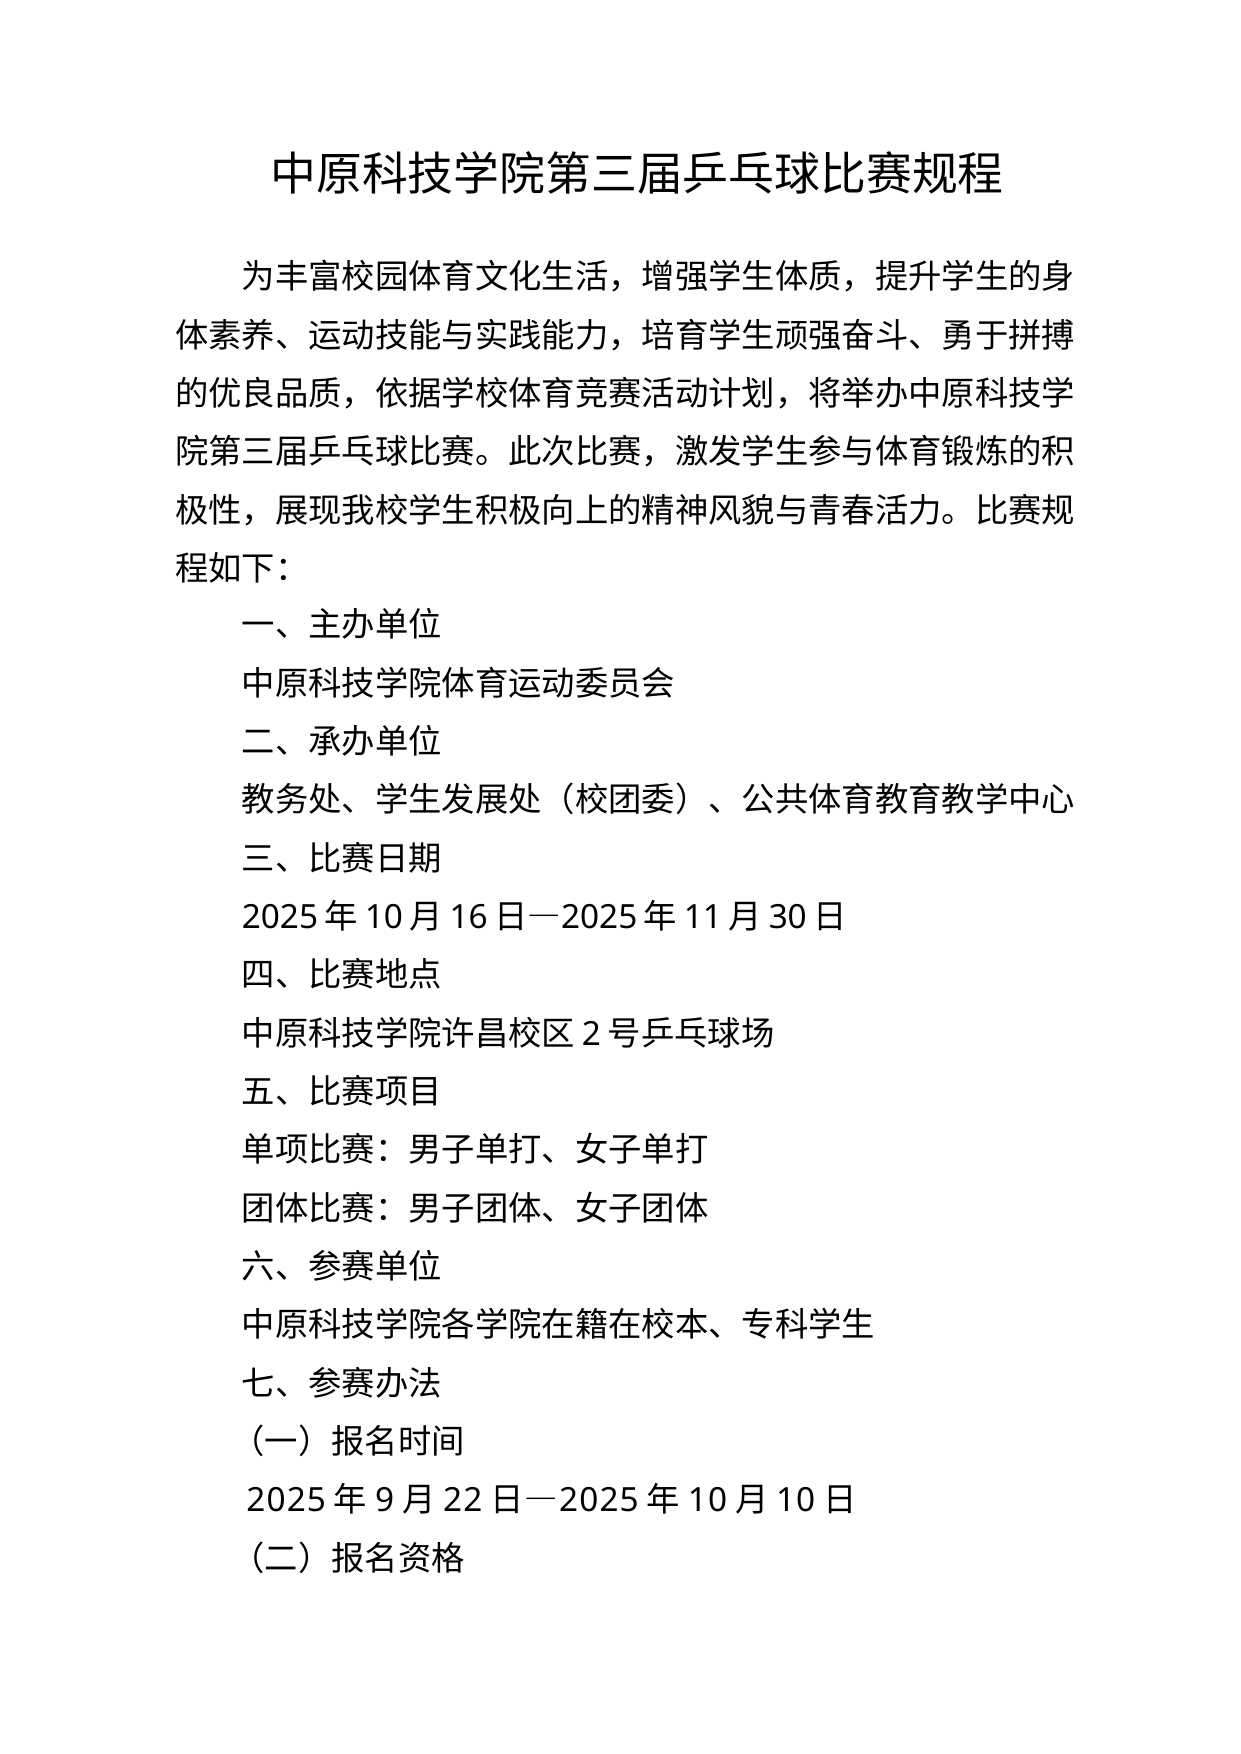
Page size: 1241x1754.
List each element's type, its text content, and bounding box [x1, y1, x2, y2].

text 团体比赛：男子团体、女子团体 [175, 1173, 1098, 1232]
text 单项比赛：男子单打、女子单打 [175, 1115, 1098, 1173]
text （一）报名时间 [198, 1407, 1098, 1465]
text 二、承办单位 [175, 707, 1098, 765]
list 中原科技学院各学院在籍在校本、专科学生 [175, 1290, 1098, 1348]
text 五、比赛项目 [175, 1057, 1098, 1115]
list 中原科技学院体育运动委员会 [175, 648, 1098, 707]
text 一、主办单位 [175, 590, 1098, 648]
list 教务处、学生发展处（校团委）、公共体育教育教学中心 [175, 765, 1098, 823]
text 七、参赛办法 [175, 1348, 1098, 1407]
text 为丰富校园体育文化生活，增强学生体质，提升学生的身体素养、运动技能与实践能力，培育学生顽强奋斗、勇于拼搏的优良品质，依据学校体育竞赛活动计划，将举办中原科技学院第三届乒乓球比赛。此次比赛，激发学生参与体育锻炼的积极性，展现我校学生积极向上的精神风貌与青春活力。比赛规程如下： [175, 240, 1098, 590]
list 2025年10月16日—2025年11月30日 [175, 882, 1098, 940]
text 中原科技学院第三届乒乓球比赛规程 [175, 144, 1098, 202]
text （二）报名资格 [198, 1523, 1098, 1582]
text 六、参赛单位 [175, 1232, 1098, 1290]
text 2025年9月22日—2025年10月10日 [175, 1465, 1098, 1523]
list 中原科技学院许昌校区2号乒乓球场 [175, 998, 1098, 1057]
text 四、比赛地点 [175, 940, 1098, 998]
text 三、比赛日期 [175, 823, 1098, 882]
